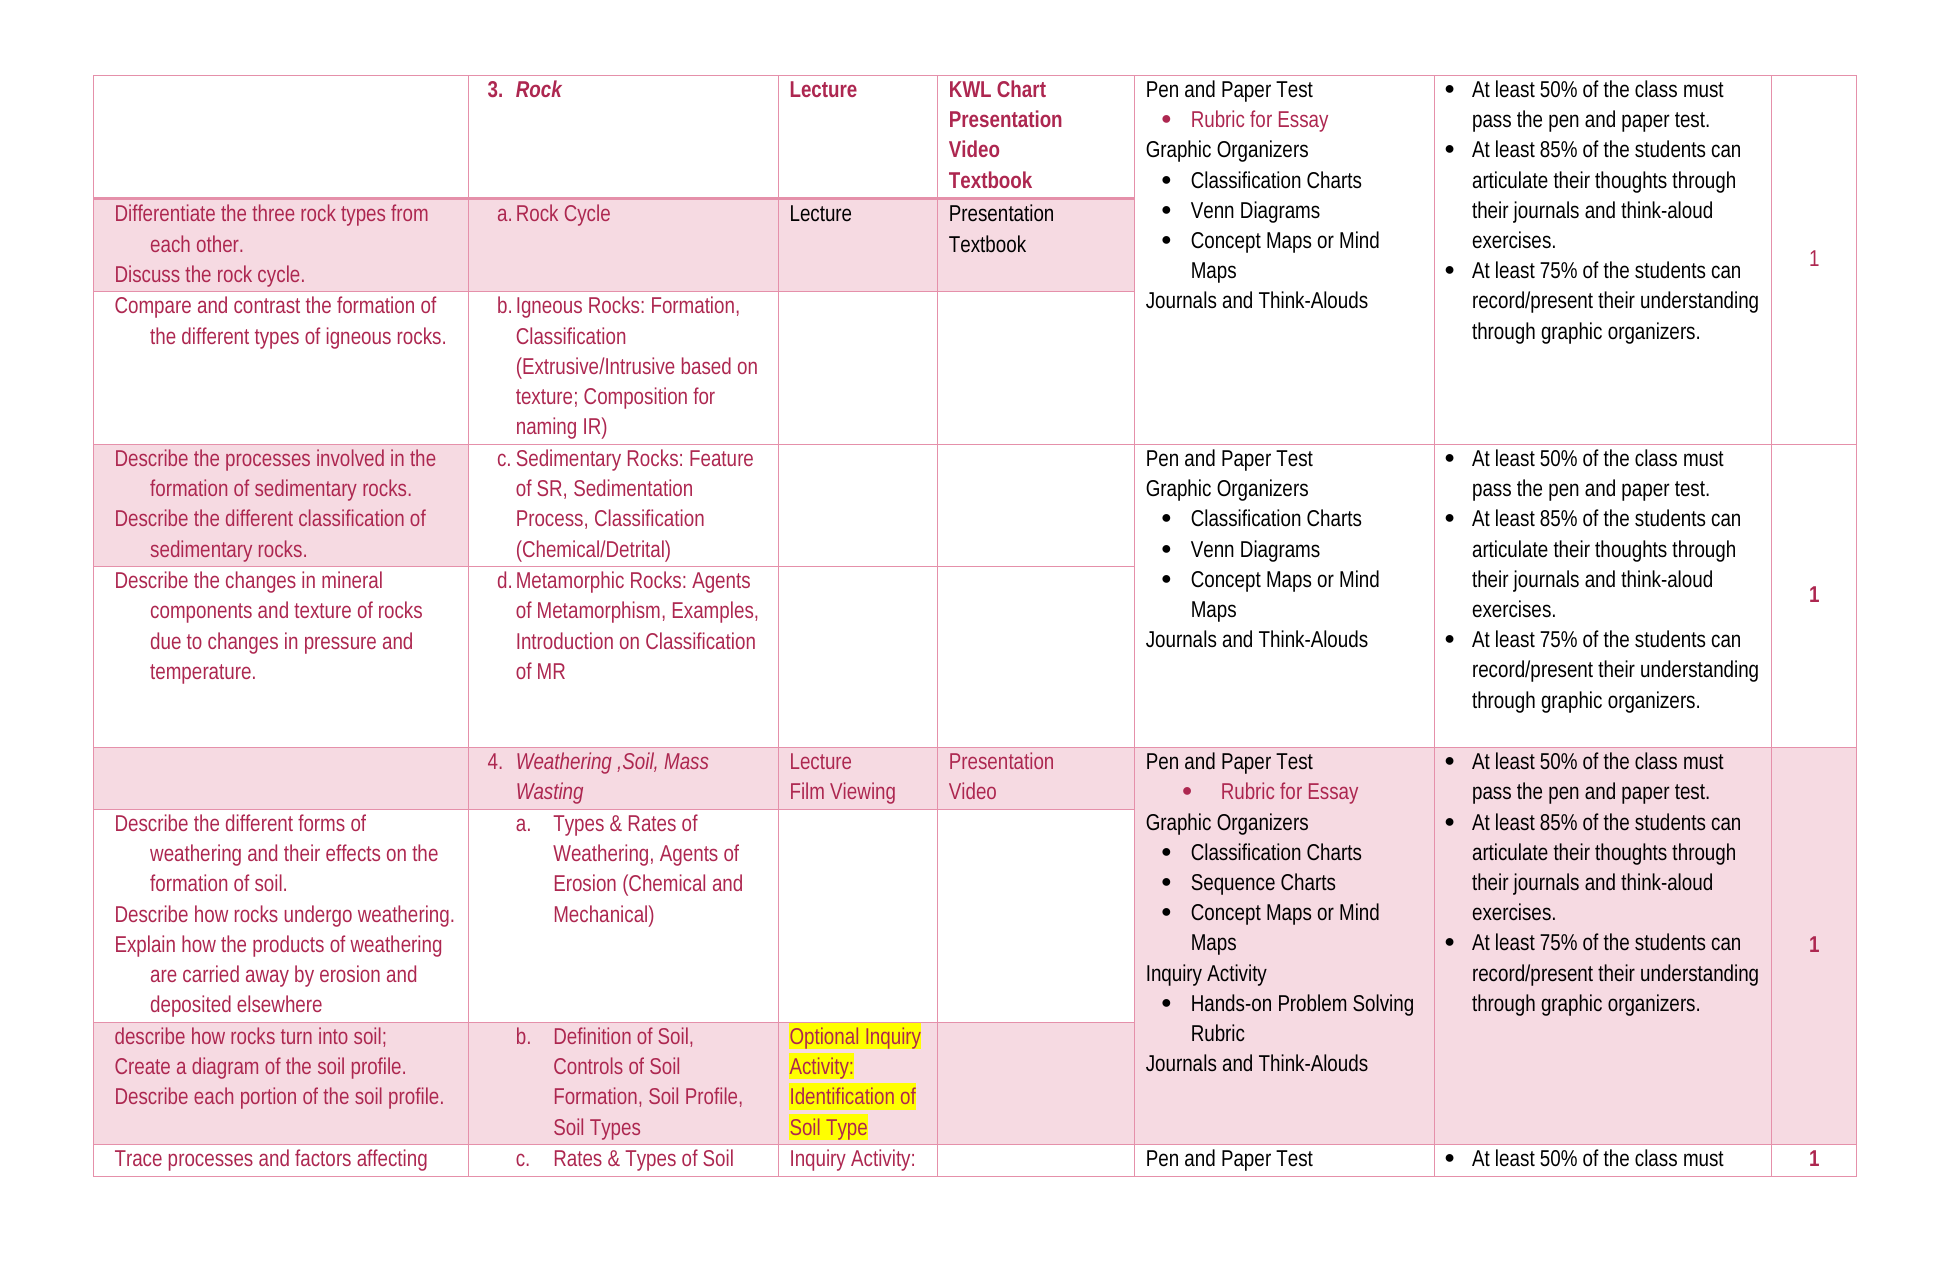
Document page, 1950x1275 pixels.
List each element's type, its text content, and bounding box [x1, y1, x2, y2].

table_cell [1135, 1145, 1434, 1176]
table_header Lecture [779, 76, 937, 197]
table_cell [1435, 1145, 1771, 1176]
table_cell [469, 1145, 778, 1176]
table_header At least 50% of the class must pass the pen and paper test. At least 85% of the students can articulate their thoughts through their journals and think-aloud exercises. At least 75% of the students can record/present their understanding through graphic organizers. [1435, 76, 1771, 444]
table_cell 1 [1772, 1145, 1856, 1176]
table_header Rock [469, 76, 778, 197]
table_cell Types & Rates of Weathering, Agents of Erosion (Chemical and Mechanical) [469, 810, 778, 1022]
table_cell Lecture Film Viewing [779, 748, 937, 809]
table_cell [938, 1145, 1134, 1176]
table_cell Presentation Video [938, 748, 1134, 809]
table_cell [938, 810, 1134, 1022]
table_cell [779, 292, 937, 444]
table_cell Definition of Soil, Controls of Soil Formation, Soil Profile, Soil Types [469, 1023, 778, 1144]
table_cell [938, 445, 1134, 566]
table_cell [94, 1145, 468, 1176]
table_cell Compare and contrast the formation of the different types of igneous rocks. [94, 292, 468, 444]
table_cell [779, 567, 937, 747]
table_cell Optional Inquiry Activity: Identification of Soil Type [779, 1023, 937, 1144]
table_cell Describe the changes in mineral components and texture of rocks due to changes in pressure and temperature. [94, 567, 468, 747]
table_cell describe how rocks turn into soil; Create a diagram of the soil profile. Describe each portion of the soil profile. [94, 1023, 468, 1144]
table_cell [938, 292, 1134, 444]
table_cell Lecture [779, 200, 937, 291]
table_cell [94, 748, 468, 809]
table_cell [779, 810, 937, 1022]
table_cell Weathering ,Soil, Mass Wasting [469, 748, 778, 809]
table_cell [938, 567, 1134, 747]
table_cell [779, 445, 937, 566]
table_cell Differentiate the three rock types from each other. Discuss the rock cycle. [94, 200, 468, 291]
table_cell Metamorphic Rocks: Agents of Metamorphism, Examples, Introduction on Classification of MR [469, 567, 778, 747]
table_cell 1 [1772, 748, 1856, 1144]
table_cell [779, 1145, 937, 1176]
table_header KWL Chart Presentation Video Textbook [938, 76, 1134, 197]
table_cell Pen and Paper Test Rubric for Essay Graphic Organizers Classification Charts Sequence Charts Concept Maps or Mind Maps Inquiry Activity Hands-on Problem Solving Rubric Journals and Think-Alouds [1135, 748, 1434, 1144]
table_header [94, 76, 468, 197]
table_header Pen and Paper Test Rubric for Essay Graphic Organizers Classification Charts Venn Diagrams Concept Maps or Mind Maps Journals and Think-Alouds [1135, 76, 1434, 444]
table_header 1 [1772, 76, 1856, 444]
table_cell Describe the processes involved in the formation of sedimentary rocks. Describe the different classification of sedimentary rocks. [94, 445, 468, 566]
table_cell Pen and Paper Test Graphic Organizers Classification Charts Venn Diagrams Concept Maps or Mind Maps Journals and Think-Alouds [1135, 445, 1434, 747]
table_cell [938, 1023, 1134, 1144]
table_cell 1 [1772, 445, 1856, 747]
table_cell Rock Cycle [469, 200, 778, 291]
table_cell Sedimentary Rocks: Feature of SR, Sedimentation Process, Classification (Chemical/Detrital) [469, 445, 778, 566]
table_cell Describe the different forms of weathering and their effects on the formation of soil. Describe how rocks undergo weathering. Explain how the products of weathering are carried away by erosion and deposited elsewhere [94, 810, 468, 1022]
table_cell Presentation Textbook [938, 200, 1134, 291]
table_cell Igneous Rocks: Formation, Classification (Extrusive/Intrusive based on texture; Composition for naming IR) [469, 292, 778, 444]
